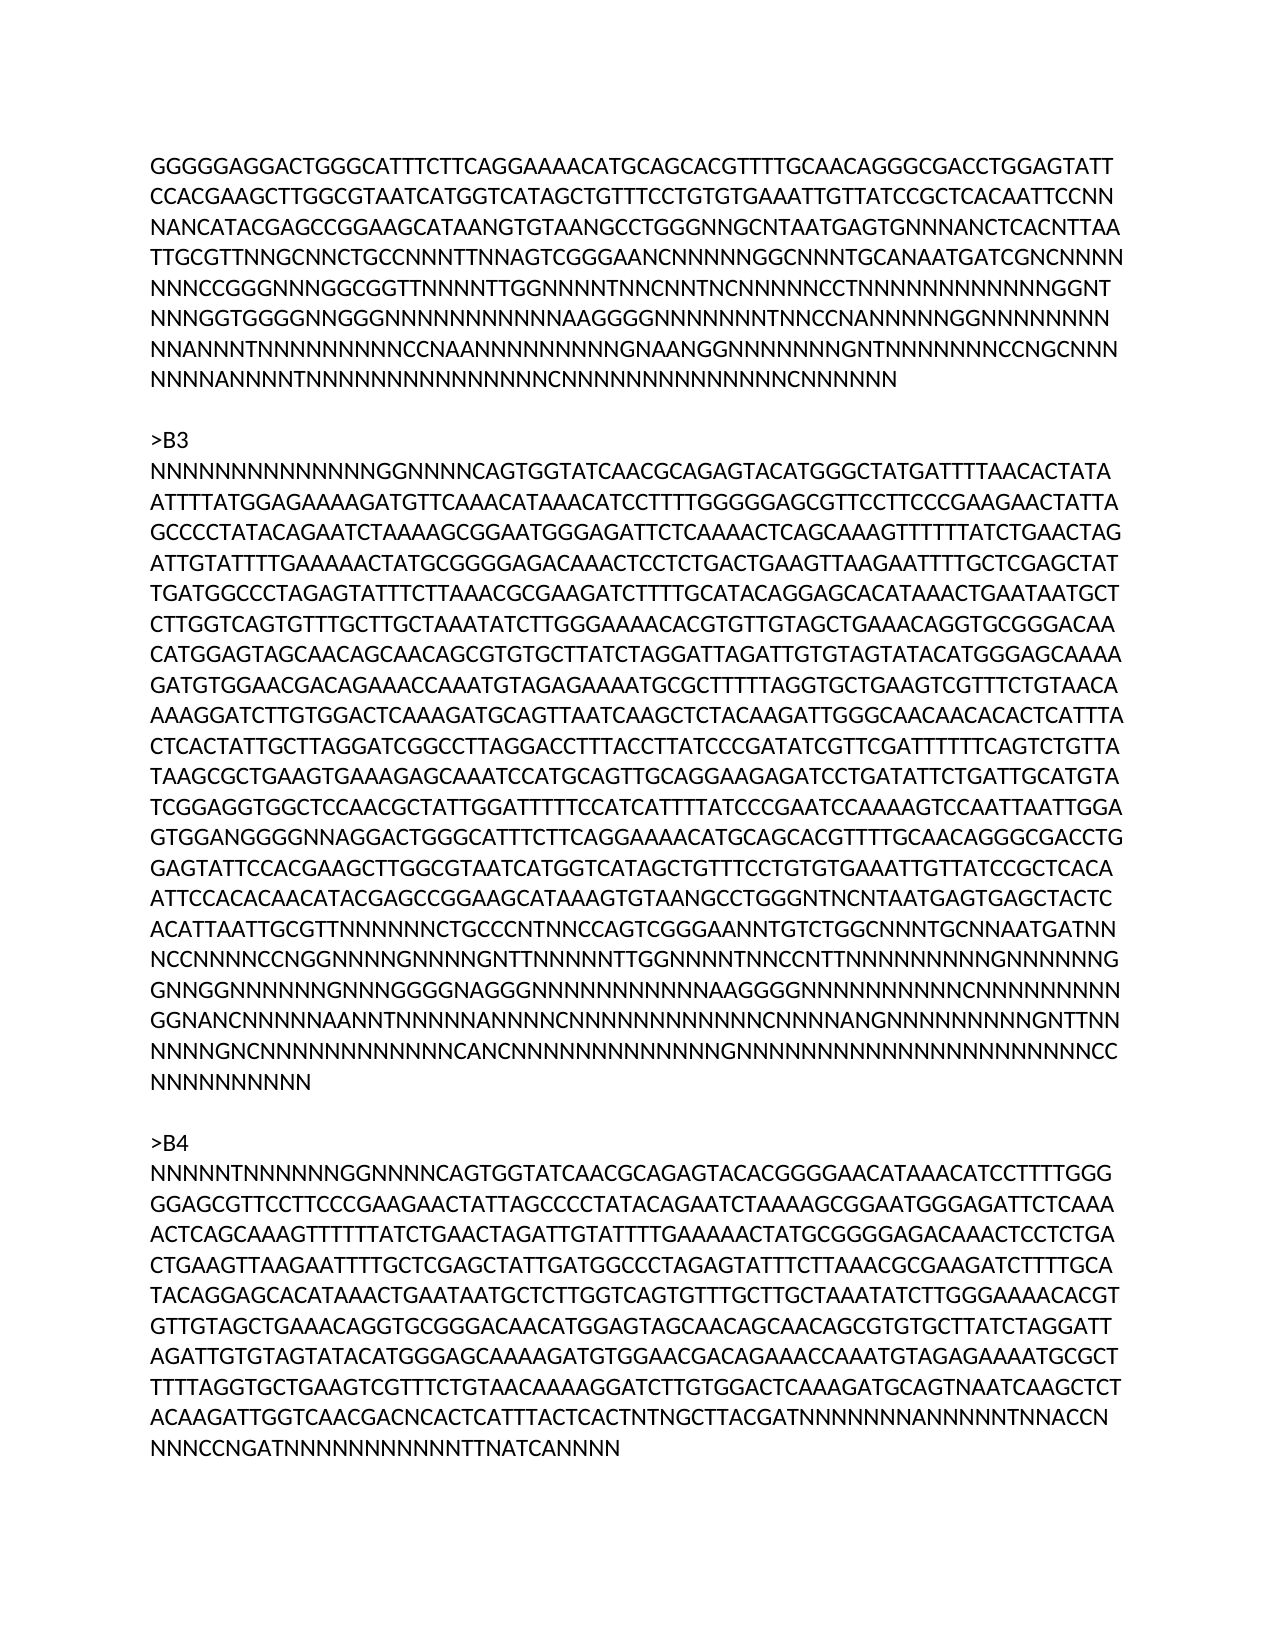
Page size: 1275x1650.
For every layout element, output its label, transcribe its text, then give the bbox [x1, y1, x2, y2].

text >B3 [150, 425, 1125, 455]
text NNNNNTNNNNNNGGNNNNCAGTGGTATCAACGCAGAGTACACGGGGAACATAAACATCCTTTTGGGGGAGCGTTCCTTCCCGAAGAACTATTAGCCCCTATACAGAATCTAAAAGCGGAATGGGAGATTCTCAAAACTCAGCAAAGTTTTTTATCTGAACTAGATTGTATTTTGAAAAACTATGCGGGGAGACAAACTCCTCTGACTGAAGTTAAGAATTTTGCTCGAGCTATTGATGGCCCTAGAGTATTTCTTAAACGCGAAGATCTTTTGCATACAGGAGCACATAAACTGAATAATGCTCTTGGTCAGTGTTTGCTTGCTAAATATCTTGGGAAAACACGTGTTGTAGCTGAAACAGGTGCGGGACAACATGGAGTAGCAACAGCAACAGCGTGTGCTTATCTAGGATTAGATTGTGTAGTATACATGGGAGCAAAAGATGTGGAACGACAGAAACCAAATGTAGAGAAAATGCGCTTTTTAGGTGCTGAAGTCGTTTCTGTAACAAAAGGATCTTGTGGACTCAAAGATGCAGTNAATCAAGCTCTACAAGATTGGTCAACGACNCACTCATTTACTCACTNTNGCTTACGATNNNNNNNANNNNNTNNACCNNNNCCNGATNNNNNNNNNNNTTNATCANNNN [150, 1157, 1125, 1462]
text NNNNNNNNNNNNNNGGNNNNCAGTGGTATCAACGCAGAGTACATGGGCTATGATTTTAACACTATAATTTTATGGAGAAAAGATGTTCAAACATAAACATCCTTTTGGGGGAGCGTTCCTTCCCGAAGAACTATTAGCCCCTATACAGAATCTAAAAGCGGAATGGGAGATTCTCAAAACTCAGCAAAGTTTTTTATCTGAACTAGATTGTATTTTGAAAAACTATGCGGGGAGACAAACTCCTCTGACTGAAGTTAAGAATTTTGCTCGAGCTATTGATGGCCCTAGAGTATTTCTTAAACGCGAAGATCTTTTGCATACAGGAGCACATAAACTGAATAATGCTCTTGGTCAGTGTTTGCTTGCTAAATATCTTGGGAAAACACGTGTTGTAGCTGAAACAGGTGCGGGACAACATGGAGTAGCAACAGCAACAGCGTGTGCTTATCTAGGATTAGATTGTGTAGTATACATGGGAGCAAAAGATGTGGAACGACAGAAACCAAATGTAGAGAAAATGCGCTTTTTAGGTGCTGAAGTCGTTTCTGTAACAAAAGGATCTTGTGGACTCAAAGATGCAGTTAATCAAGCTCTACAAGATTGGGCAACAACACACTCATTTACTCACTATTGCTTAGGATCGGCCTTAGGACCTTTACCTTATCCCGATATCGTTCGATTTTTTCAGTCTGTTATAAGCGCTGAAGTGAAAGAGCAAATCCATGCAGTTGCAGGAAGAGATCCTGATATTCTGATTGCATGTATCGGAGGTGGCTCCAACGCTATTGGATTTTTCCATCATTTTATCCCGAATCCAAAAGTCCAATTAATTGGAGTGGANGGGGNNAGGACTGGGCATTTCTTCAGGAAAACATGCAGCACGTTTTGCAACAGGGCGACCTGGAGTATTCCACGAAGCTTGGCGTAATCATGGTCATAGCTGTTTCCTGTGTGAAATTGTTATCCGCTCACAATTCCACACAACATACGAGCCGGAAGCATAAAGTGTAANGCCTGGGNTNCNTAATGAGTGAGCTACTCACATTAATTGCGTTNNNNNNCTGCCCNTNNCCAGTCGGGAANNTGTCTGGCNNNTGCNNAATGATNNNCCNNNNCCNGGNNNNGNNNNGNTTNNNNNTTGGNNNNTNNCCNTTNNNNNNNNNGNNNNNNGGNNGGNNNNNNGNNNGGGGNAGGGNNNNNNNNNNNAAGGGGNNNNNNNNNNCNNNNNNNNNGGNANCNNNNNAANNTNNNNNANNNNCNNNNNNNNNNNNCNNNNANGNNNNNNNNNGNTTNNNNNNGNCNNNNNNNNNNNNCANCNNNNNNNNNNNNNGNNNNNNNNNNNNNNNNNNNNNNCCNNNNNNNNNN [150, 455, 1125, 1096]
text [150, 150, 1125, 394]
text >B4 [150, 1127, 1125, 1157]
